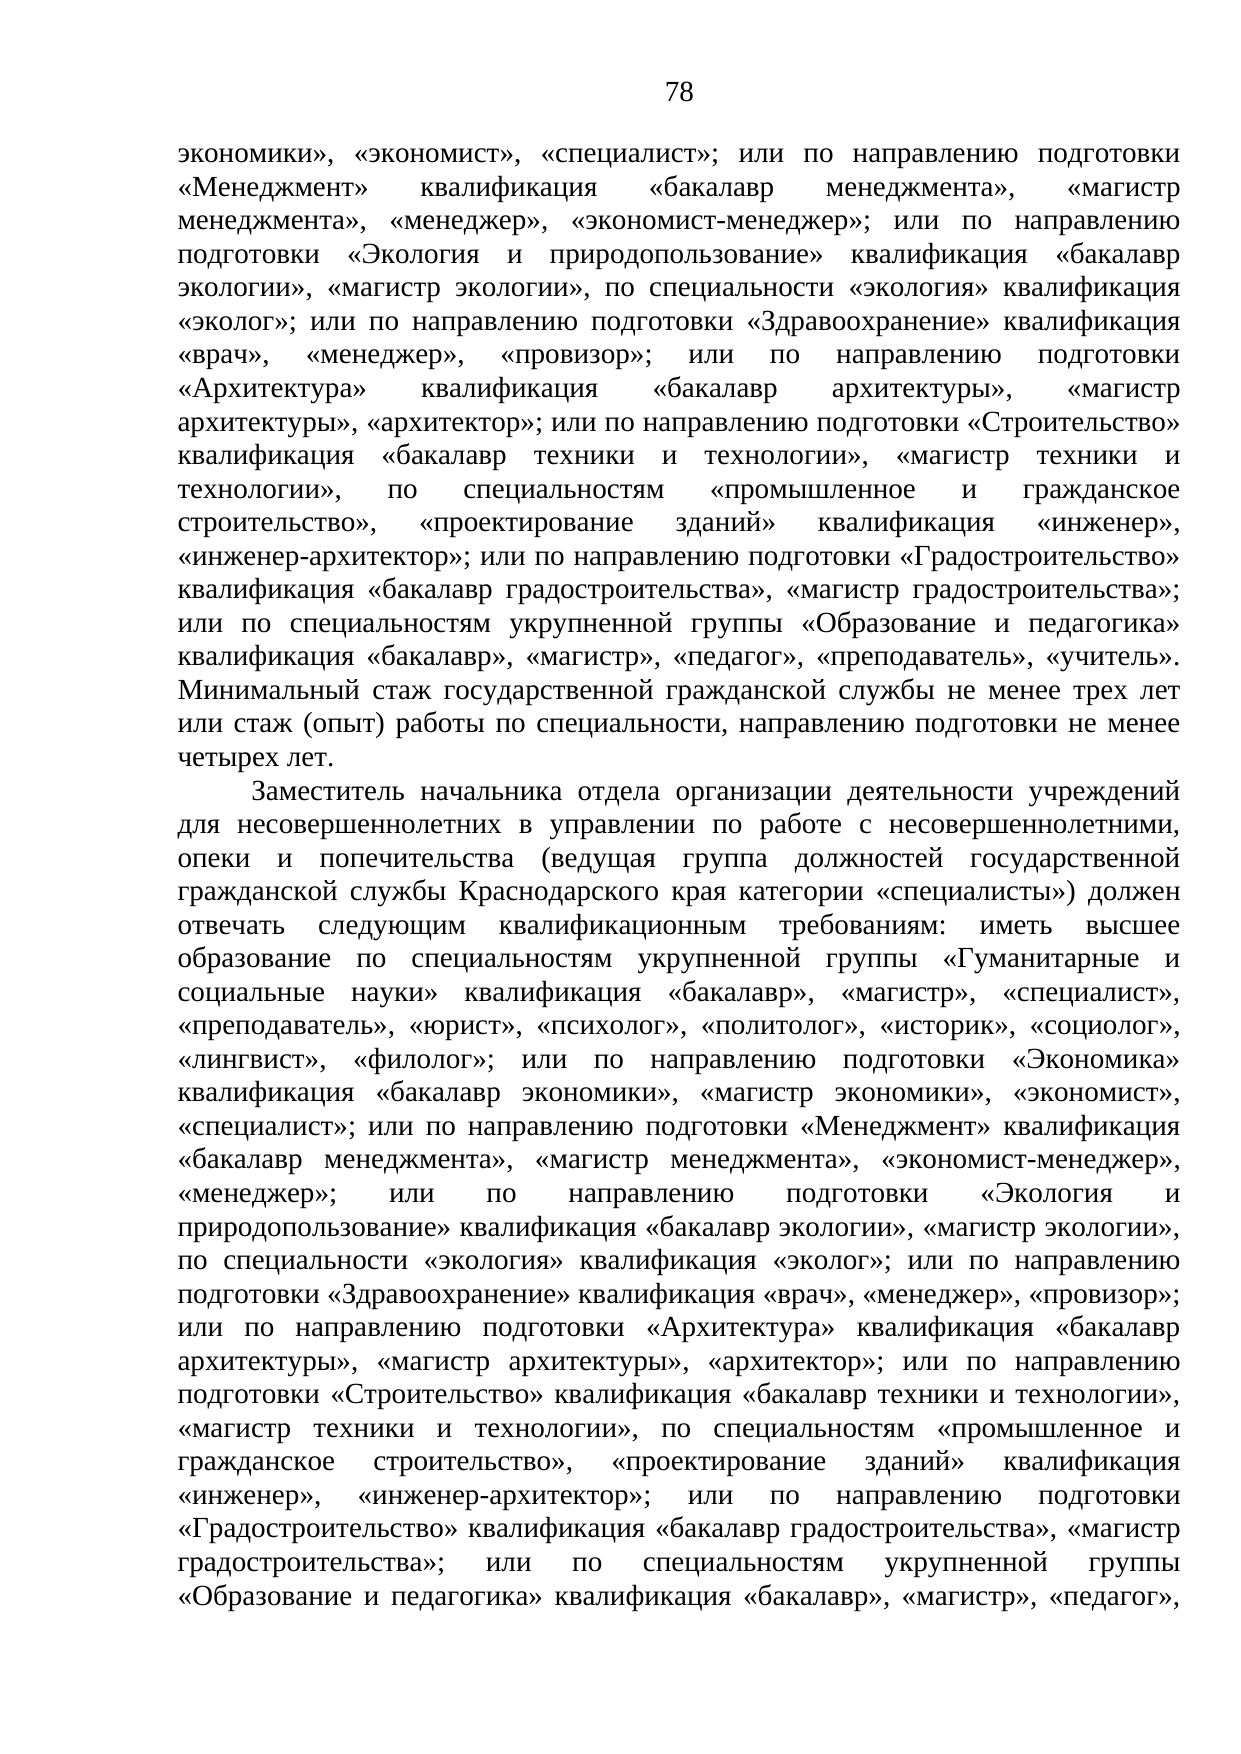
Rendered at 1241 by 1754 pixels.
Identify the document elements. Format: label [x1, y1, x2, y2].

text [177, 773, 1181, 1611]
text [177, 135, 1181, 773]
